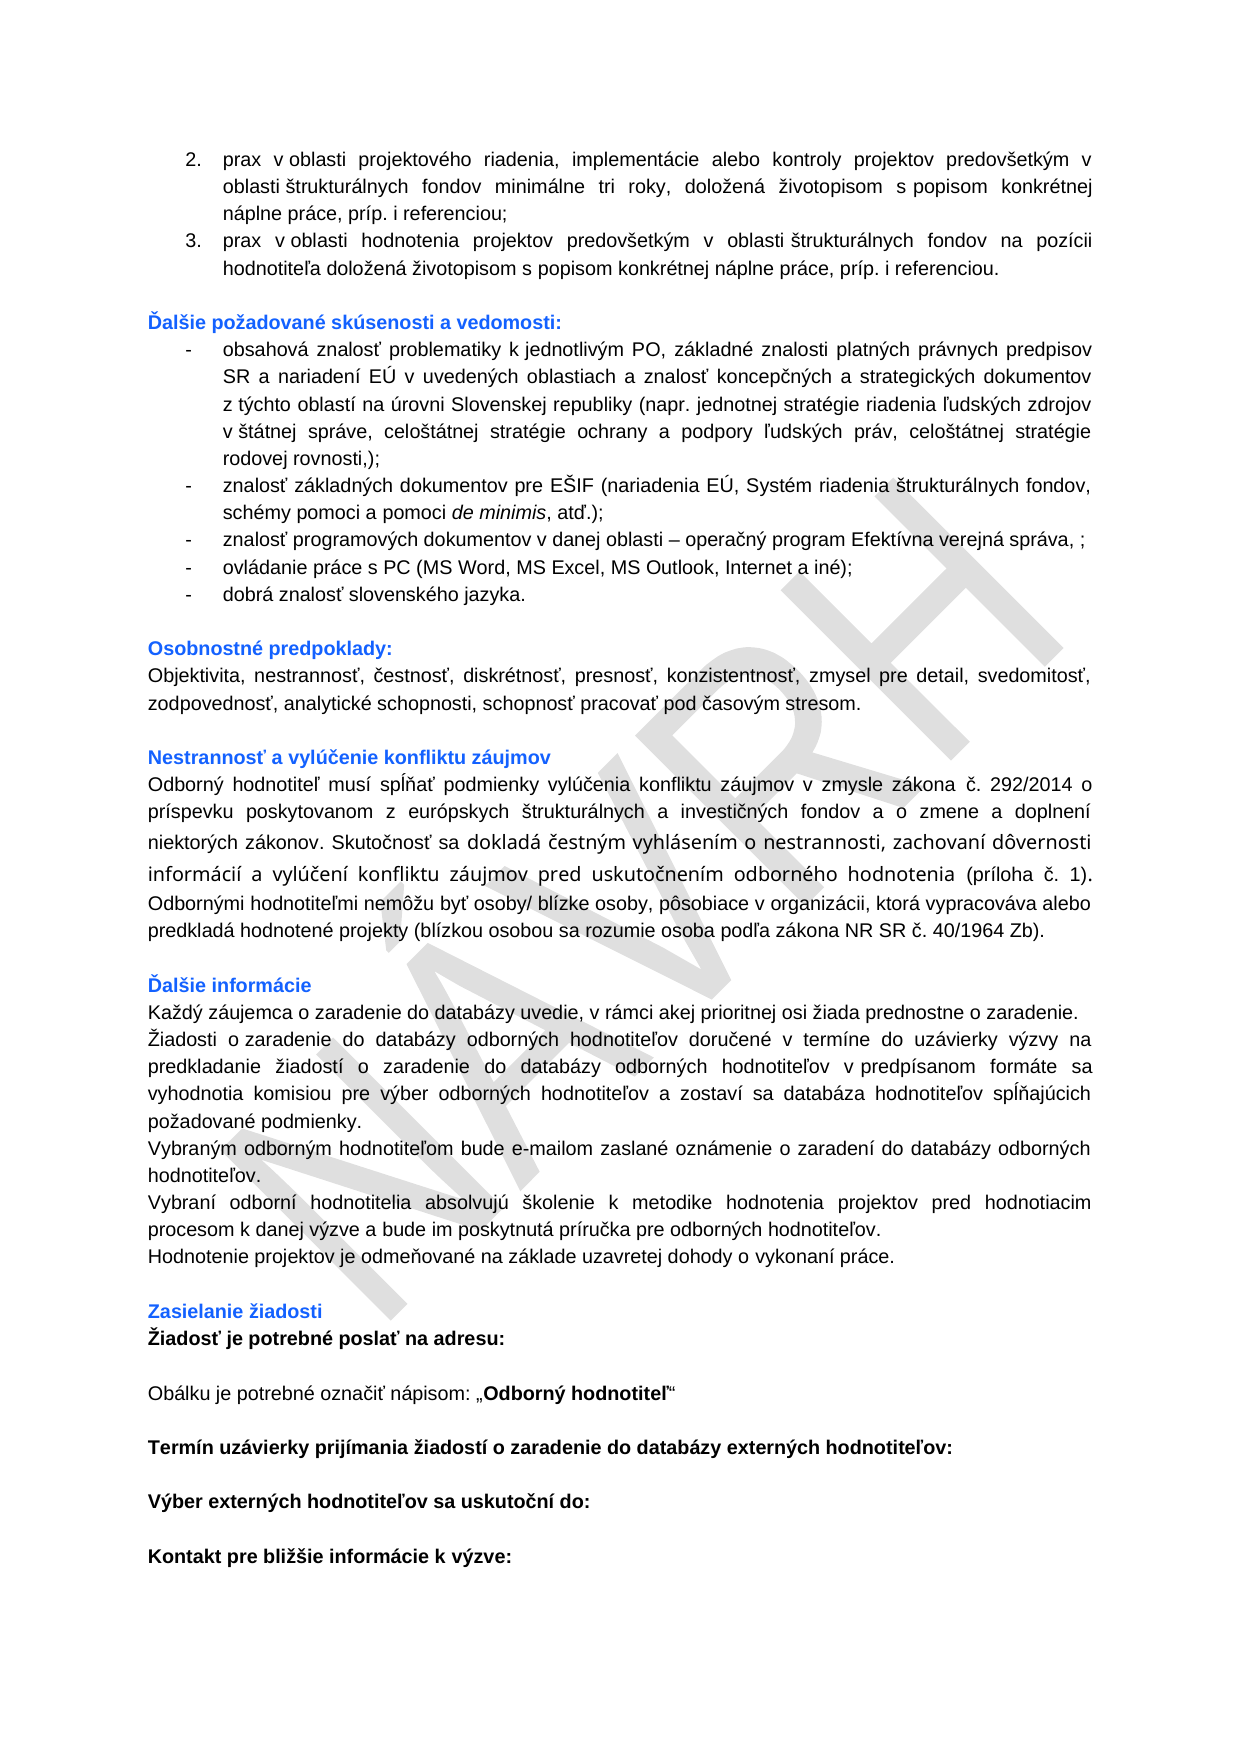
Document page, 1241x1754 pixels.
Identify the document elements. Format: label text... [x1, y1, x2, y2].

text Nestrannosť a vylúčenie konfliktu záujmov [148, 746, 1092, 768]
list prax v oblasti hodnotenia projektov predovšetkým v oblasti štrukturálnych fondov na pozícii hodnotiteľa doložená životopisom s popisom konkrétnej náplne práce, príp. i referenciou. [185, 229, 1092, 279]
list znalosť programových dokumentov v danej oblasti – operačný program Efektívna verejná správa, ; [185, 528, 1092, 551]
list obsahová znalosť problematiky k jednotlivým PO, základné znalosti platných právnych predpisov SR a nariadení EÚ v uvedených oblastiach a znalosť koncepčných a strategických dokumentov z týchto oblastí na úrovni Slovenskej republiky (napr. jednotnej stratégie riadenia ľudských zdrojov v štátnej správe, celoštátnej stratégie ochrany a podpory ľudských práv, celoštátnej stratégie rodovej rovnosti,); [185, 338, 1092, 469]
text Vybraným odborným hodnotiteľom bude e-mailom zaslané oznámenie o zaradení do databázy odborných hodnotiteľov. [148, 1137, 1092, 1187]
text Ďalšie požadované skúsenosti a vedomosti: [148, 311, 1092, 333]
text Hodnotenie projektov je odmeňované na základe uzavretej dohody o vykonaní práce. [148, 1245, 1092, 1268]
text Žiadosť je potrebné poslať na adresu: [148, 1327, 1092, 1350]
list znalosť základných dokumentov pre EŠIF (nariadenia EÚ, Systém riadenia štrukturálnych fondov, schémy pomoci a pomoci de minimis, atď.); [185, 474, 1092, 524]
text Kontakt pre bližšie informácie k výzve: [148, 1544, 1092, 1567]
text Osobnostné predpoklady: [148, 637, 1092, 660]
text Žiadosti o zaradenie do databázy odborných hodnotiteľov doručené v termíne do uzávierky výzvy na predkladanie žiadostí o zaradenie do databázy odborných hodnotiteľov v predpísanom formáte sa vyhodnotia komisiou pre výber odborných hodnotiteľov a zostaví sa databáza hodnotiteľov spĺňajúcich požadované podmienky. [148, 1028, 1092, 1132]
text Obálku je potrebné označiť nápisom: „Odborný hodnotiteľ“ [148, 1381, 1092, 1404]
text Vybraní odborní hodnotitelia absolvujú školenie k metodike hodnotenia projektov pred hodnotiacim procesom k danej výzve a bude im poskytnutá príručka pre odborných hodnotiteľov. [148, 1191, 1092, 1241]
list dobrá znalosť slovenského jazyka. [185, 583, 1092, 605]
text Objektivita, nestrannosť, čestnosť, diskrétnosť, presnosť, konzistentnosť, zmysel pre detail, svedomitosť, zodpovednosť, analytické schopnosti, schopnosť pracovať pod časovým stresom. [148, 664, 1092, 714]
list prax v oblasti projektového riadenia, implementácie alebo kontroly projektov predovšetkým v oblasti štrukturálnych fondov minimálne tri roky, doložená životopisom s popisom konkrétnej náplne práce, príp. i referenciou; [185, 148, 1092, 225]
list ovládanie práce s PC (MS Word, MS Excel, MS Outlook, Internet a iné); [185, 556, 1092, 578]
text Odborný hodnotiteľ musí spĺňať podmienky vylúčenia konfliktu záujmov v zmysle zákona č. 292/2014 o príspevku poskytovanom z európskych štrukturálnych a investičných fondov a o zmene a doplnení niektorých zákonov. Skutočnosť sa dokladá čestným vyhlásením o nestrannosti, zachovaní dôvernosti informácií a vylúčení konfliktu záujmov pred uskutočnením odborného hodnotenia (príloha č. 1). Odbornými hodnotiteľmi nemôžu byť osoby/ blízke osoby, pôsobiace v organizácii, ktorá vypracováva alebo predkladá hodnotené projekty (blízkou osobou sa rozumie osoba podľa zákona NR SR č. 40/1964 Zb). [148, 773, 1092, 942]
text Zasielanie žiadosti [148, 1300, 1092, 1322]
text Ďalšie informácie [148, 973, 1092, 996]
text Termín uzávierky prijímania žiadostí o zaradenie do databázy externých hodnotiteľov: [148, 1436, 1092, 1458]
text Výber externých hodnotiteľov sa uskutoční do: [148, 1490, 1092, 1513]
text Každý záujemca o zaradenie do databázy uvedie, v rámci akej prioritnej osi žiada prednostne o zaradenie. [148, 1001, 1092, 1023]
